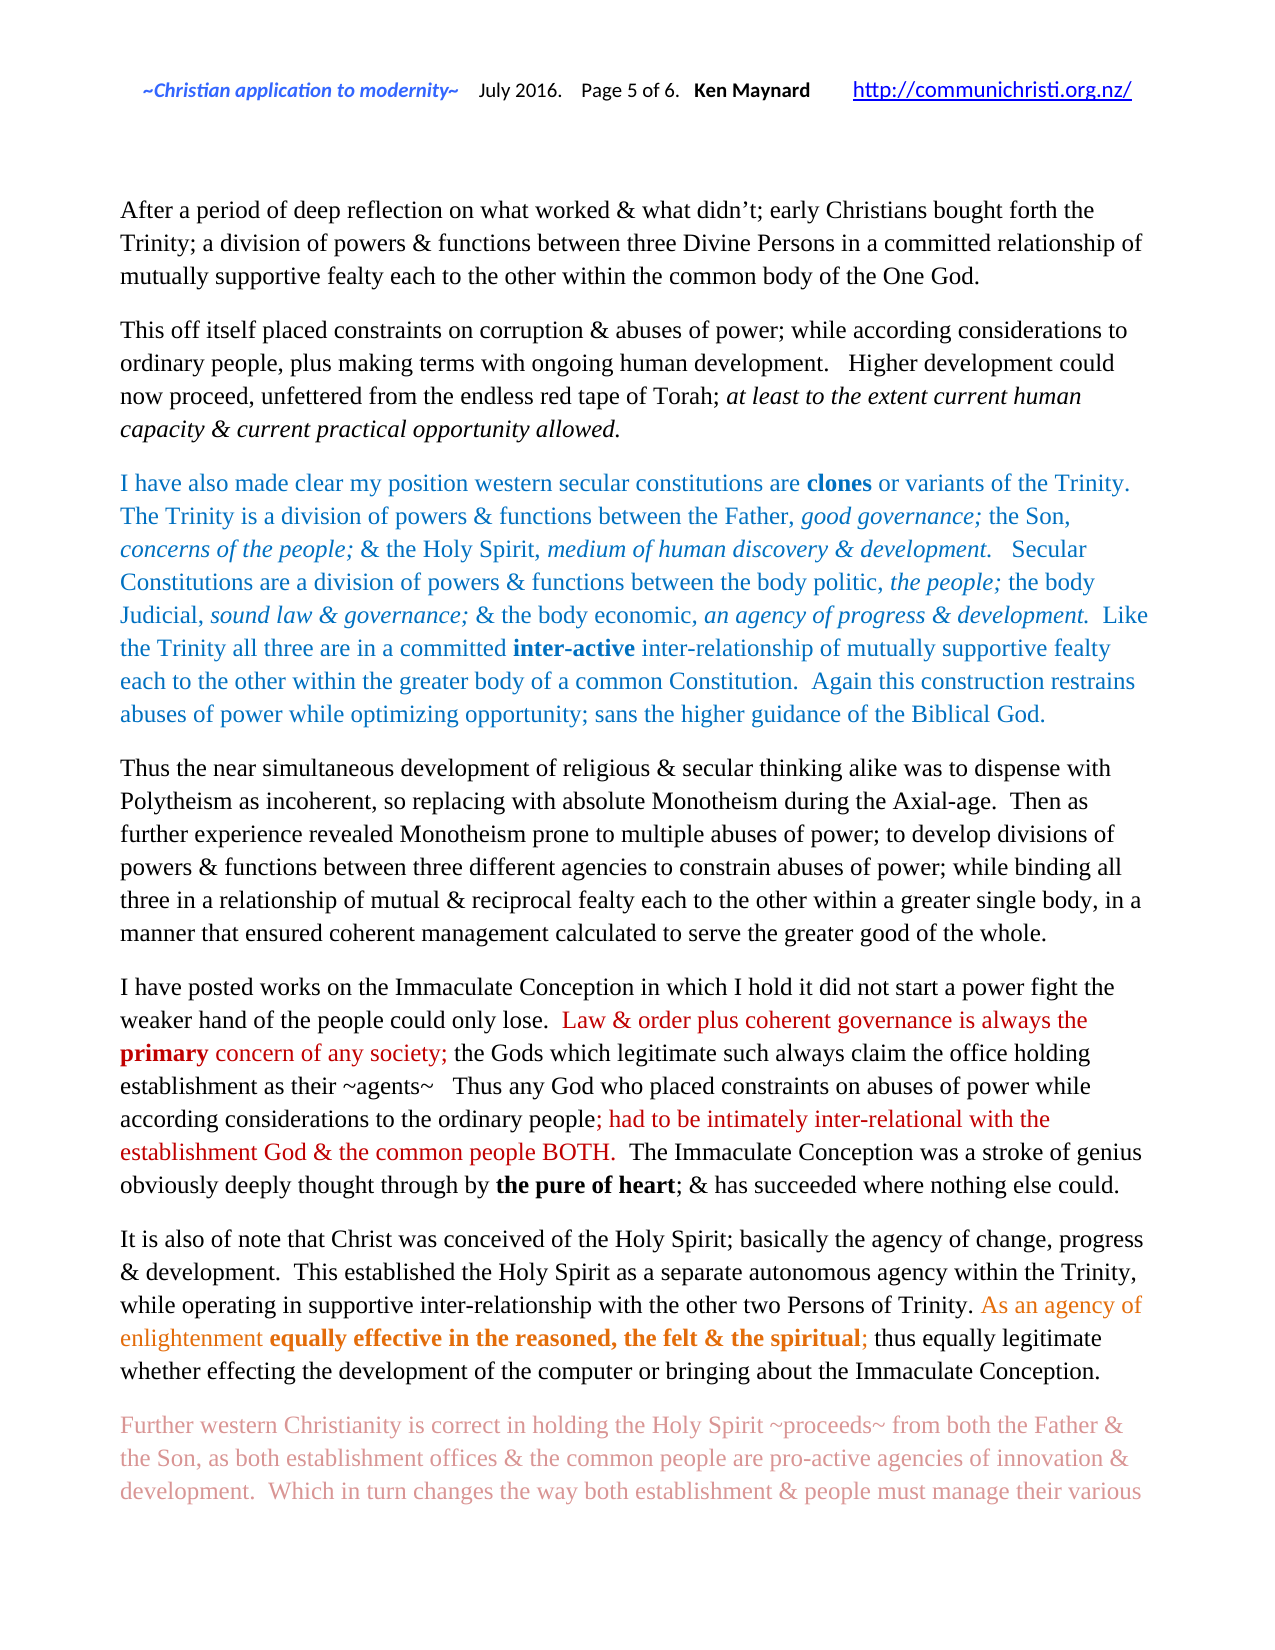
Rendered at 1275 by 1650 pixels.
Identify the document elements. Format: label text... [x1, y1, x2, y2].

text This off itself placed constraints on corruption & abuses of power; while according considerations to ordinary people, plus making terms with ongoing human development. Higher development could now proceed, unfettered from the endless red tape of Torah; at least to the extent current human capacity & current practical opportunity allowed. [120, 315, 1155, 443]
text Thus the near simultaneous development of religious & secular thinking alike was to dispense with Polytheism as incoherent, so replacing with absolute Monotheism during the Axial-age. Then as further experience revealed Monotheism prone to multiple abuses of power; to develop divisions of powers & functions between three different agencies to constrain abuses of power; while binding all three in a relationship of mutual & reciprocal fealty each to the other within a greater single body, in a manner that ensured coherent management calculated to serve the greater good of the whole. [120, 753, 1155, 947]
text After a period of deep reflection on what worked & what didn’t; early Christians bought forth the Trinity; a division of powers & functions between three Divine Persons in a committed relationship of mutually supportive fealty each to the other within the common body of the One God. [120, 195, 1155, 290]
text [120, 1410, 1155, 1504]
text It is also of note that Christ was conceived of the Holy Spirit; basically the agency of change, progress & development. This established the Holy Spirit as a separate autonomous agency within the Trinity, while operating in supportive inter-relationship with the other two Persons of Trinity. As an agency of enlightenment equally effective in the reasoned, the felt & the spiritual; thus equally legitimate whether effecting the development of the computer or bringing about the Immaculate Conception. [120, 1224, 1155, 1384]
text I have also made clear my position western secular constitutions are clones or variants of the Trinity. The Trinity is a division of powers & functions between the Father, good governance; the Son, concerns of the people; & the Holy Spirit, medium of human discovery & development. Secular Constitutions are a division of powers & functions between the body politic, the people; the body Judicial, sound law & governance; & the body economic, an agency of progress & development. Like the Trinity all three are in a committed inter-active inter-relationship of mutually supportive fealty each to the other within the greater body of a common Constitution. Again this construction restrains abuses of power while optimizing opportunity; sans the higher guidance of the Biblical God. [120, 468, 1155, 728]
text I have posted works on the Immaculate Conception in which I hold it did not start a power fight the weaker hand of the people could only lose. Law & order plus coherent governance is always the primary concern of any society; the Gods which legitimate such always claim the office holding establishment as their ~agents~ Thus any God who placed constraints on abuses of power while according considerations to the ordinary people; had to be intimately inter-relational with the establishment God & the common people BOTH. The Immaculate Conception was a stroke of genius obviously deeply thought through by the pure of heart; & has succeeded where nothing else could. [120, 972, 1155, 1199]
